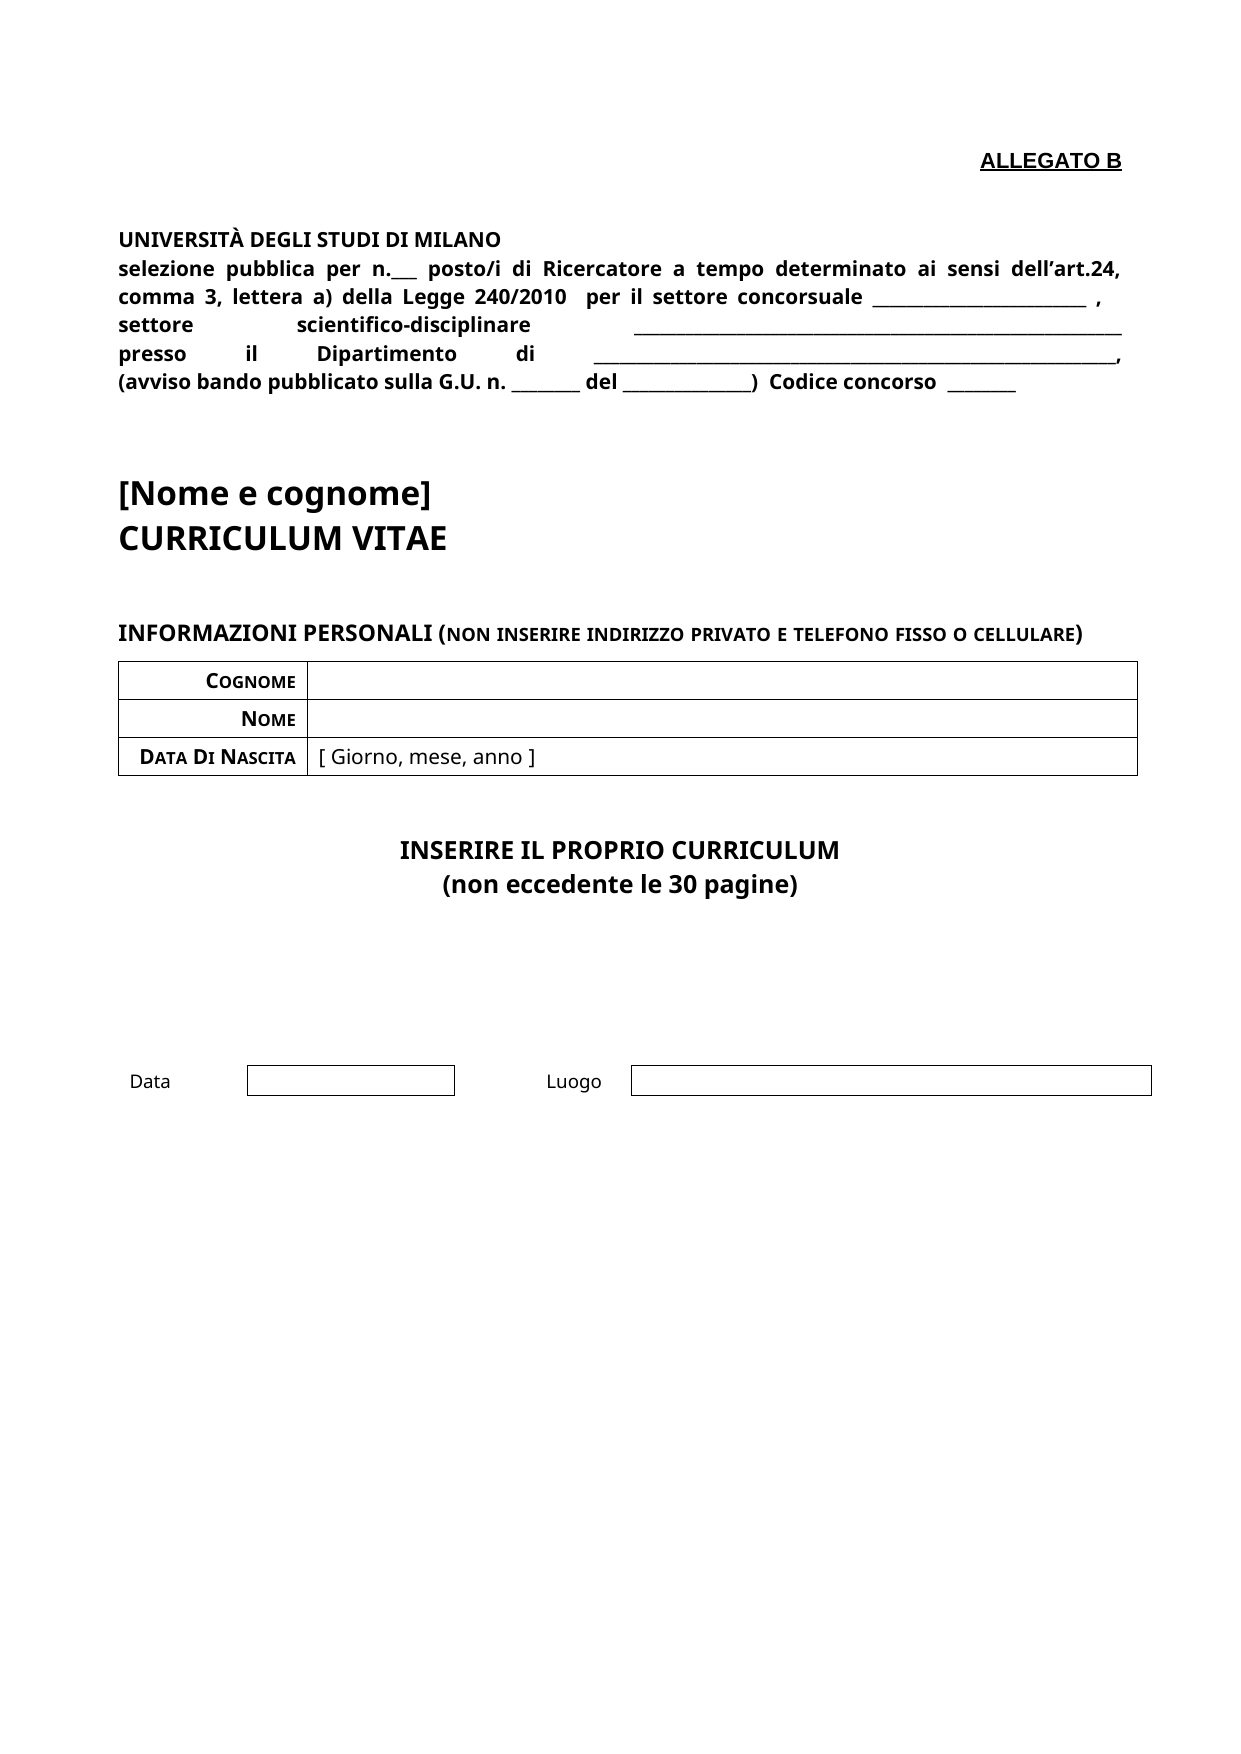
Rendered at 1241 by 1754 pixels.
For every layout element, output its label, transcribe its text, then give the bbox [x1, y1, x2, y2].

table_cell Data Di Nascita [119, 738, 307, 774]
table_cell [ Giorno, mese, anno ] [308, 738, 1137, 774]
table_header [632, 1066, 1151, 1095]
table_header [308, 662, 1137, 699]
text CURRICULUM VITAE [118, 515, 1122, 561]
table_header Data [118, 1065, 247, 1095]
table_header Cognome [119, 662, 307, 699]
table_header Luogo [455, 1065, 631, 1095]
text selezione pubblica per n.___ posto/i di Ricercatore a tempo determinato ai sensi dell’art.24, comma 3, lettera a) della Legge 240/2010 per il settore concorsuale _________________________ , settore scientifico-disciplinare _________________________________________________________ presso il Dipartimento di _____________________________________________________________, (avviso bando pubblicato sulla G.U. n. ________ del _______________) Codice concorso ________ [118, 254, 1122, 396]
text ALLEGATO B [118, 148, 1122, 173]
table_cell [308, 700, 1137, 737]
table_cell Nome [119, 700, 307, 737]
text UNIVERSITÀ DEGLI STUDI DI MILANO [118, 225, 1122, 254]
text [Nome e cognome] [118, 470, 1122, 515]
table_header [248, 1066, 454, 1095]
text INFORMAZIONI PERSONALI (non inserire indirizzo privato e telefono fisso o cellulare) [118, 617, 1122, 649]
text INSERIRE IL PROPRIO CURRICULUM (non eccedente le 30 pagine) [118, 832, 1122, 901]
